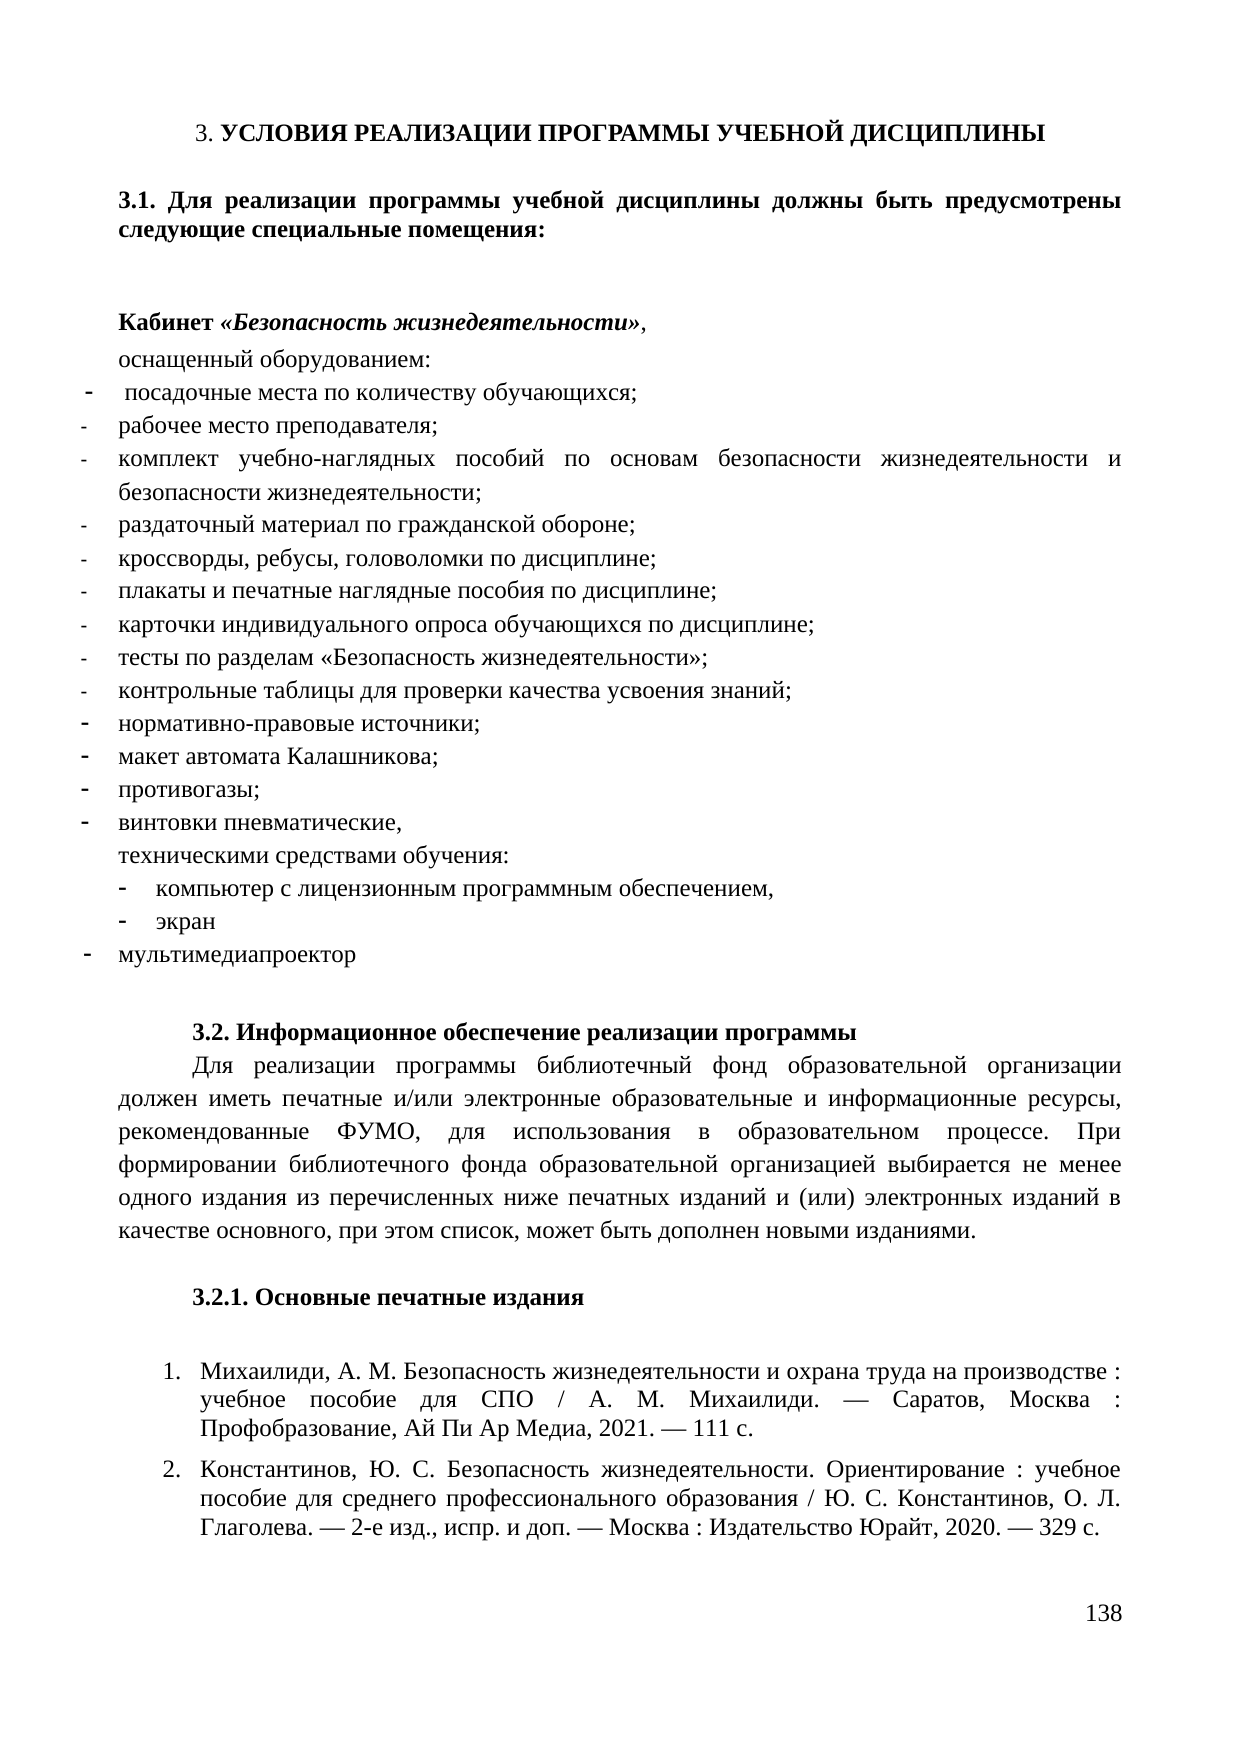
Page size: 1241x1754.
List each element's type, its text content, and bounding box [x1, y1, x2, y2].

text оснащенный оборудованием: [118, 344, 1122, 373]
list кроссворды, ребусы, головоломки по дисциплине; [81, 543, 1122, 571]
subtitle 3. УСЛОВИЯ РЕАЛИЗАЦИИ ПРОГРАММЫ УЧЕБНОЙ ДИСЦИПЛИНЫ [118, 118, 1122, 147]
list противогазы; [81, 774, 1122, 802]
list Константинов, Ю. С. Безопасность жизнедеятельности. Ориентирование : учебное пособие для среднего профессионального образования / Ю. С. Константинов, О. Л. Глаголева. — 2-е изд., испр. и доп. — Москва : Издательство Юрайт, 2020. — 329 с. [162, 1454, 1122, 1541]
list винтовки пневматические, [81, 807, 1122, 836]
list компьютер с лицензионным программным обеспечением, [118, 873, 1122, 902]
list контрольные таблицы для проверки качества усвоения знаний; [81, 675, 1122, 703]
list плакаты и печатные наглядные пособия по дисциплине; [81, 576, 1122, 604]
text 3.2.1. Основные печатные издания [118, 1282, 1122, 1310]
list экран [118, 906, 1122, 934]
list Михаилиди, А. М. Безопасность жизнедеятельности и охрана труда на производстве : учебное пособие для СПО / А. М. Михаилиди. — Саратов, Москва : Профобразование, Ай Пи Ар Медиа, 2021. — 111 c. [162, 1356, 1122, 1442]
list раздаточный материал по гражданской обороне; [81, 509, 1122, 538]
list карточки индивидуального опроса обучающихся по дисциплине; [81, 609, 1122, 637]
text Кабинет «Безопасность жизнедеятельности», [628, 307, 1122, 336]
list посадочные места по количеству обучающихся; [84, 377, 1122, 406]
text 3.1. Для реализации программы учебной дисциплины должны быть предусмотрены следующие специальные помещения: [118, 185, 1122, 243]
text Кабинет «Безопасность жизнедеятельности», [118, 307, 232, 336]
list макет автомата Калашникова; [81, 741, 1122, 769]
list комплект учебно-наглядных пособий по основам безопасности жизнедеятельности и безопасности жизнедеятельности; [81, 443, 1122, 505]
text техническими средствами обучения: [118, 840, 1122, 868]
list нормативно-правовые источники; [81, 708, 1122, 736]
text Для реализации программы библиотечный фонд образовательной организации должен иметь печатные и/или электронные образовательные и информационные ресурсы, рекомендованные ФУМО, для использования в образовательном процессе. При формировании библиотечного фонда образовательной организацией выбирается не менее одного издания из перечисленных ниже печатных изданий и (или) электронных изданий в качестве основного, при этом список, может быть дополнен новыми изданиями. [118, 1050, 1122, 1244]
text 3.2. Информационное обеспечение реализации программы [118, 1017, 1122, 1046]
list тесты по разделам «Безопасность жизнедеятельности»; [81, 642, 1122, 670]
list рабочее место преподавателя; [81, 411, 1122, 439]
list мультимедиапроектор [83, 939, 1122, 968]
